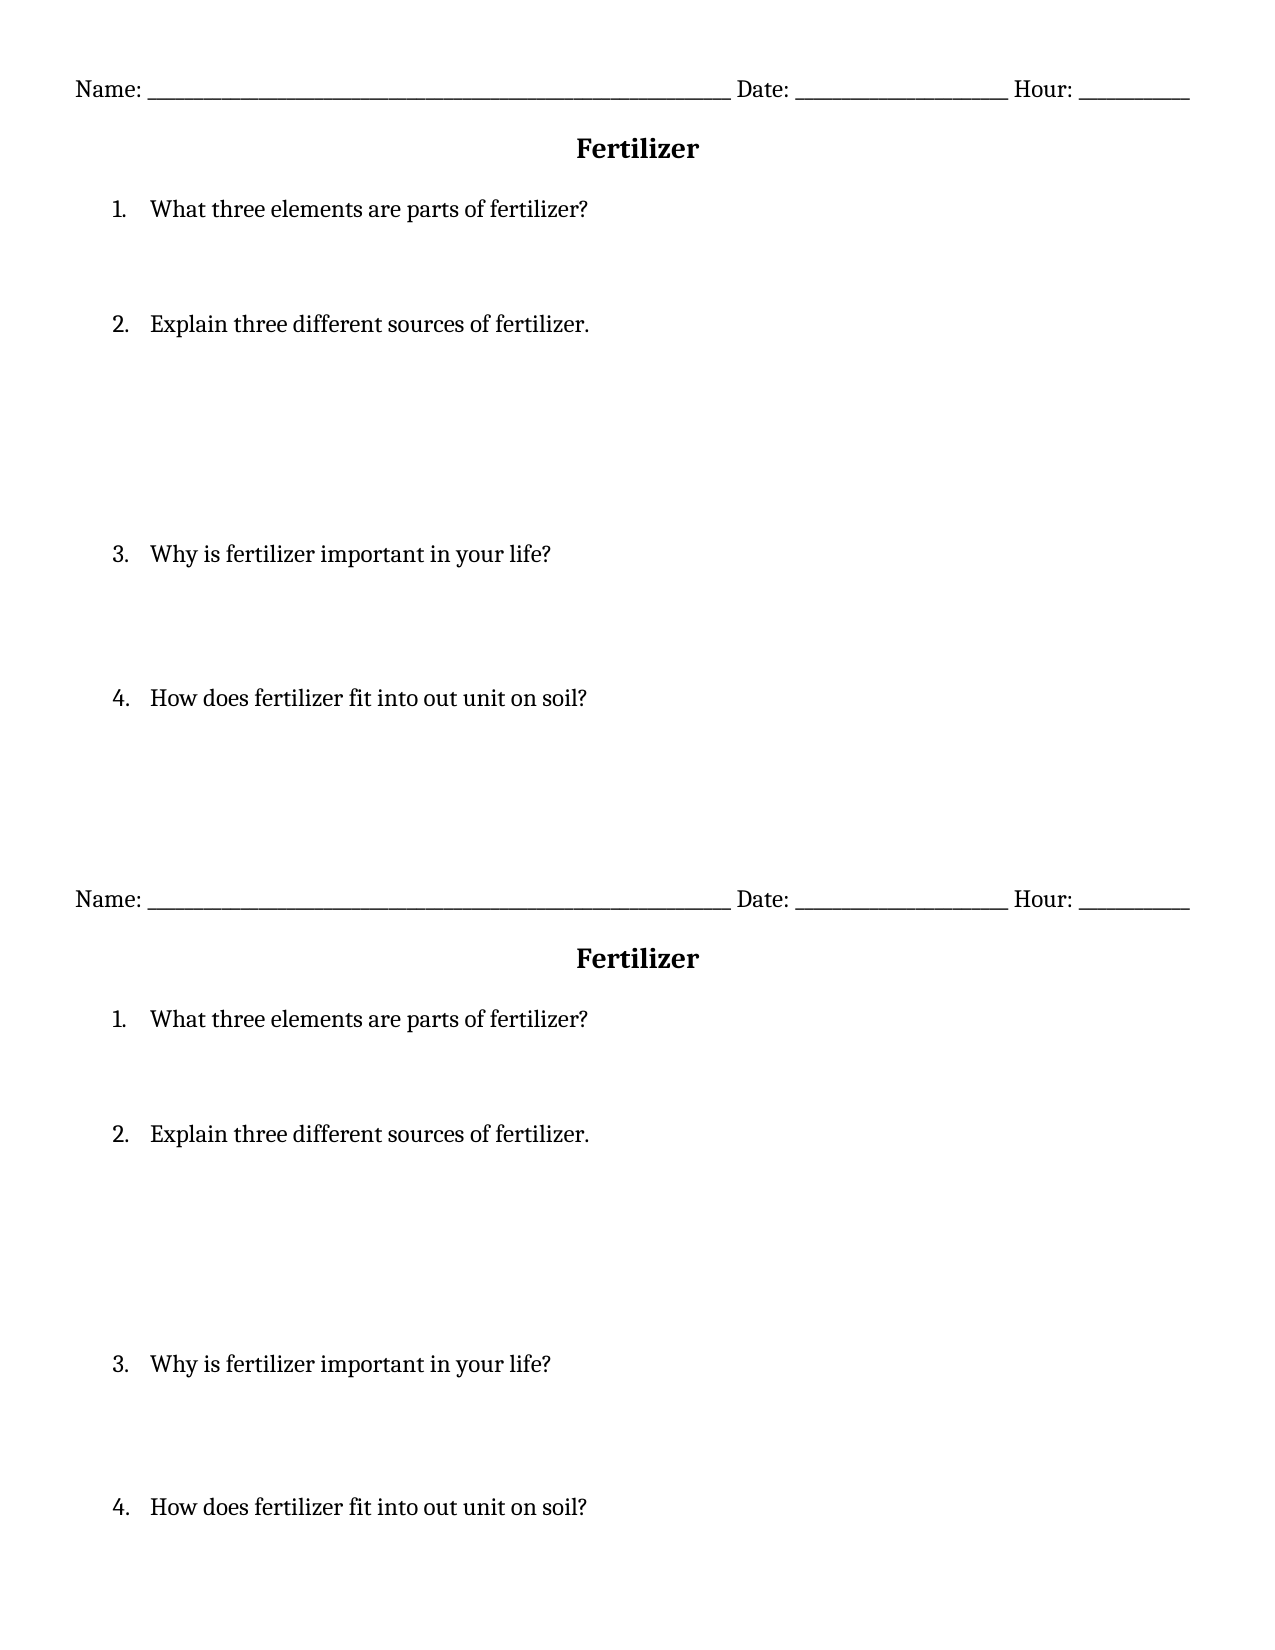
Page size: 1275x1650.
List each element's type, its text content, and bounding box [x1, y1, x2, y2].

list What three elements are parts of fertilizer? [112, 1004, 1200, 1033]
list How does fertilizer fit into out unit on soil? [112, 683, 1200, 712]
list Why is fertilizer important in your life? [112, 540, 1200, 568]
list Explain three different sources of fertilizer. [112, 1119, 1200, 1148]
text Fertilizer [75, 942, 1200, 976]
text Name: _______________________________________________________________ Date: _______________________ Hour: ____________ [75, 885, 1200, 913]
list What three elements are parts of fertilizer? [112, 195, 1200, 223]
list How does fertilizer fit into out unit on soil? [112, 1493, 1200, 1522]
text Fertilizer [75, 132, 1200, 166]
list Why is fertilizer important in your life? [112, 1349, 1200, 1378]
list Explain three different sources of fertilizer. [112, 310, 1200, 338]
text Name: _______________________________________________________________ Date: _______________________ Hour: ____________ [75, 75, 1200, 104]
